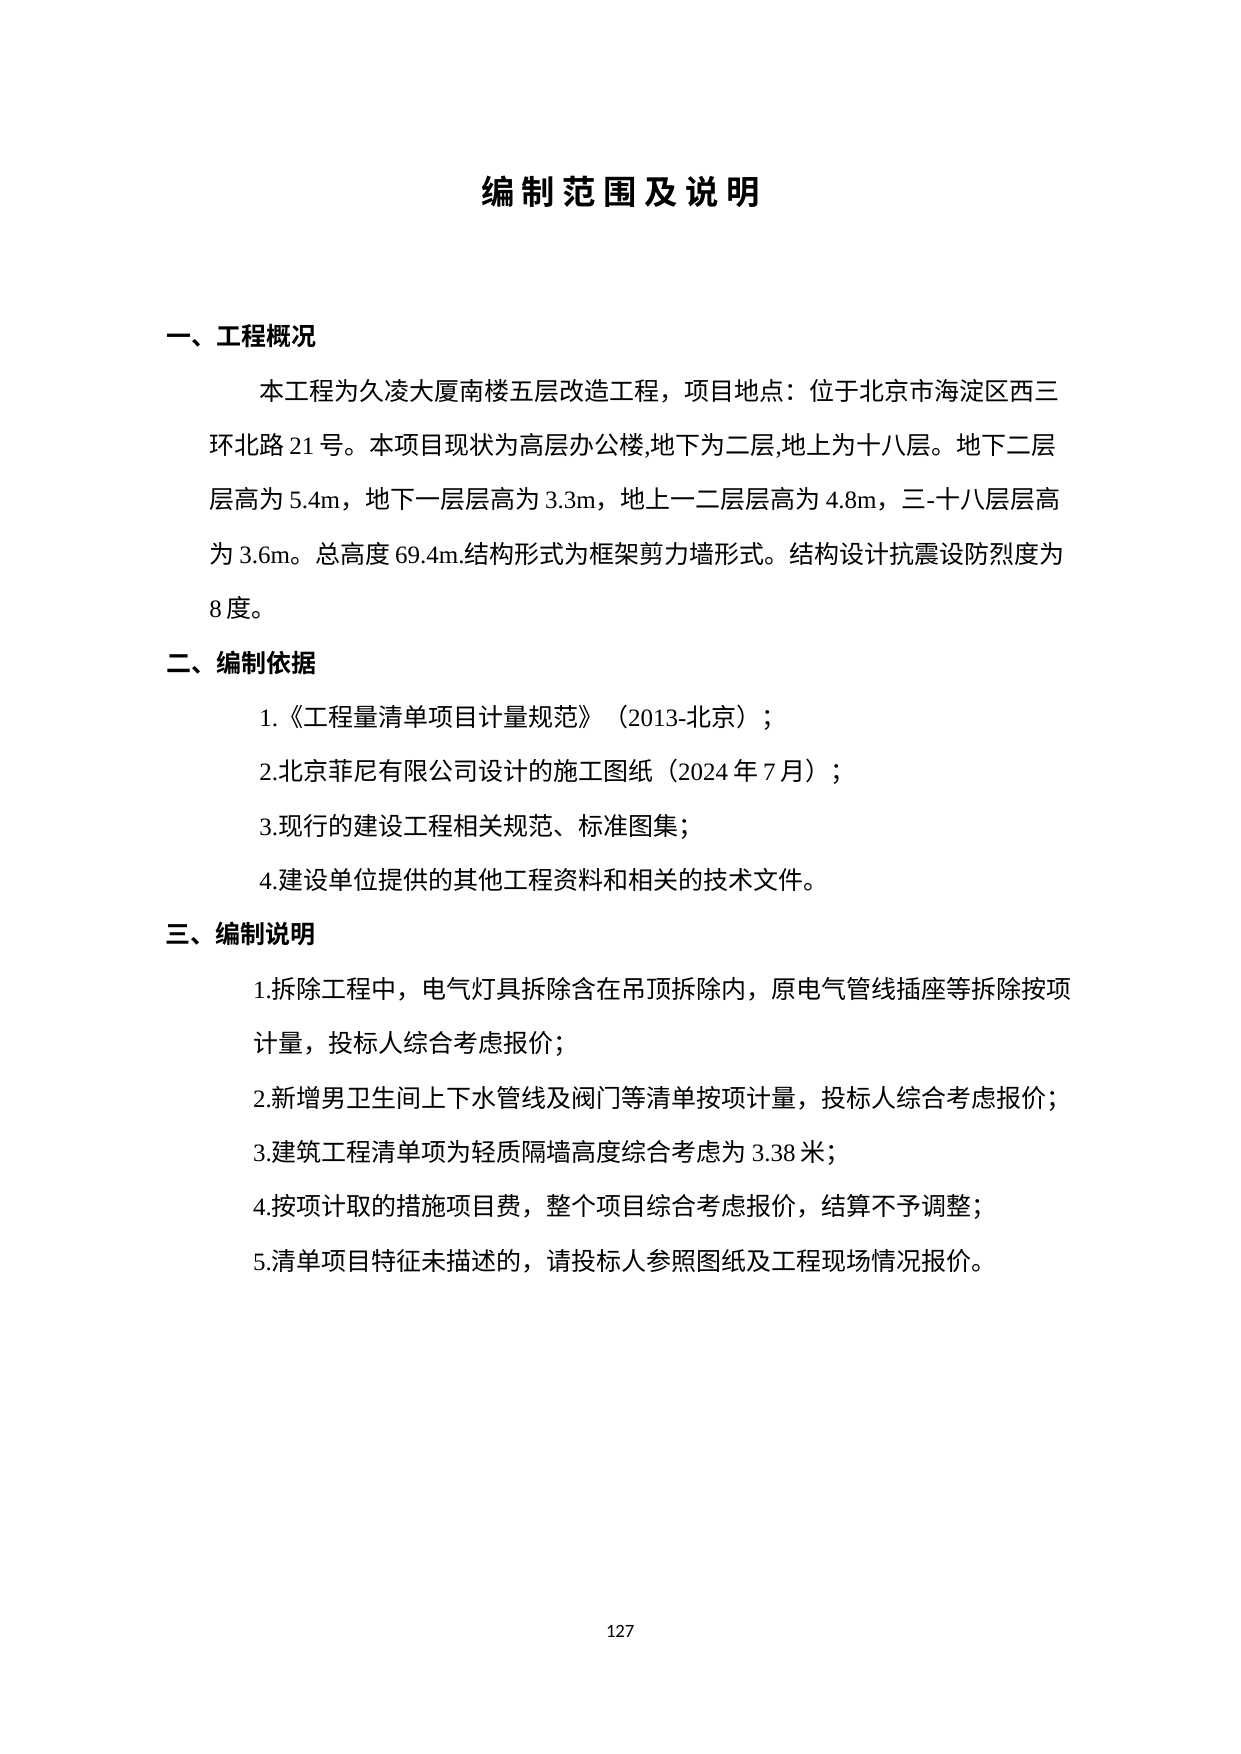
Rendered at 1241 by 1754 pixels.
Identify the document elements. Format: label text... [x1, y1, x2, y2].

text 编 制 范 围 及 说 明 [165, 165, 1075, 214]
text 2.北京菲尼有限公司设计的施工图纸（2024年7月）； [209, 752, 1075, 788]
text 1.拆除工程中，电气灯具拆除含在吊顶拆除内，原电气管线插座等拆除按项计量，投标人综合考虑报价； [253, 969, 1075, 1060]
text 三、编制说明 [165, 915, 1075, 951]
list 编制依据 [167, 643, 1075, 679]
text 1.《工程量清单项目计量规范》（2013-北京）； [209, 697, 1075, 734]
text 4.按项计取的措施项目费，整个项目综合考虑报价，结算不予调整； [253, 1187, 1075, 1223]
text 5.清单项目特征未描述的，请投标人参照图纸及工程现场情况报价。 [253, 1241, 1075, 1277]
text 3.建筑工程清单项为轻质隔墙高度综合考虑为3.38米； [253, 1132, 1075, 1169]
list 工程概况 [167, 317, 1075, 353]
text 4.建设单位提供的其他工程资料和相关的技术文件。 [209, 861, 1075, 897]
text 2.新增男卫生间上下水管线及阀门等清单按项计量，投标人综合考虑报价； [253, 1078, 1075, 1114]
text 本工程为久凌大厦南楼五层改造工程，项目地点：位于北京市海淀区西三环北路21号。本项目现状为高层办公楼,地下为二层,地上为十八层。地下二层层高为5.4m，地下一层层高为3.3m，地上一二层层高为4.8m，三-十八层层高为3.6m。总高度69.4m.结构形式为框架剪力墙形式。结构设计抗震设防烈度为8度。 [209, 371, 1075, 625]
text 3.现行的建设工程相关规范、标准图集； [209, 806, 1075, 842]
